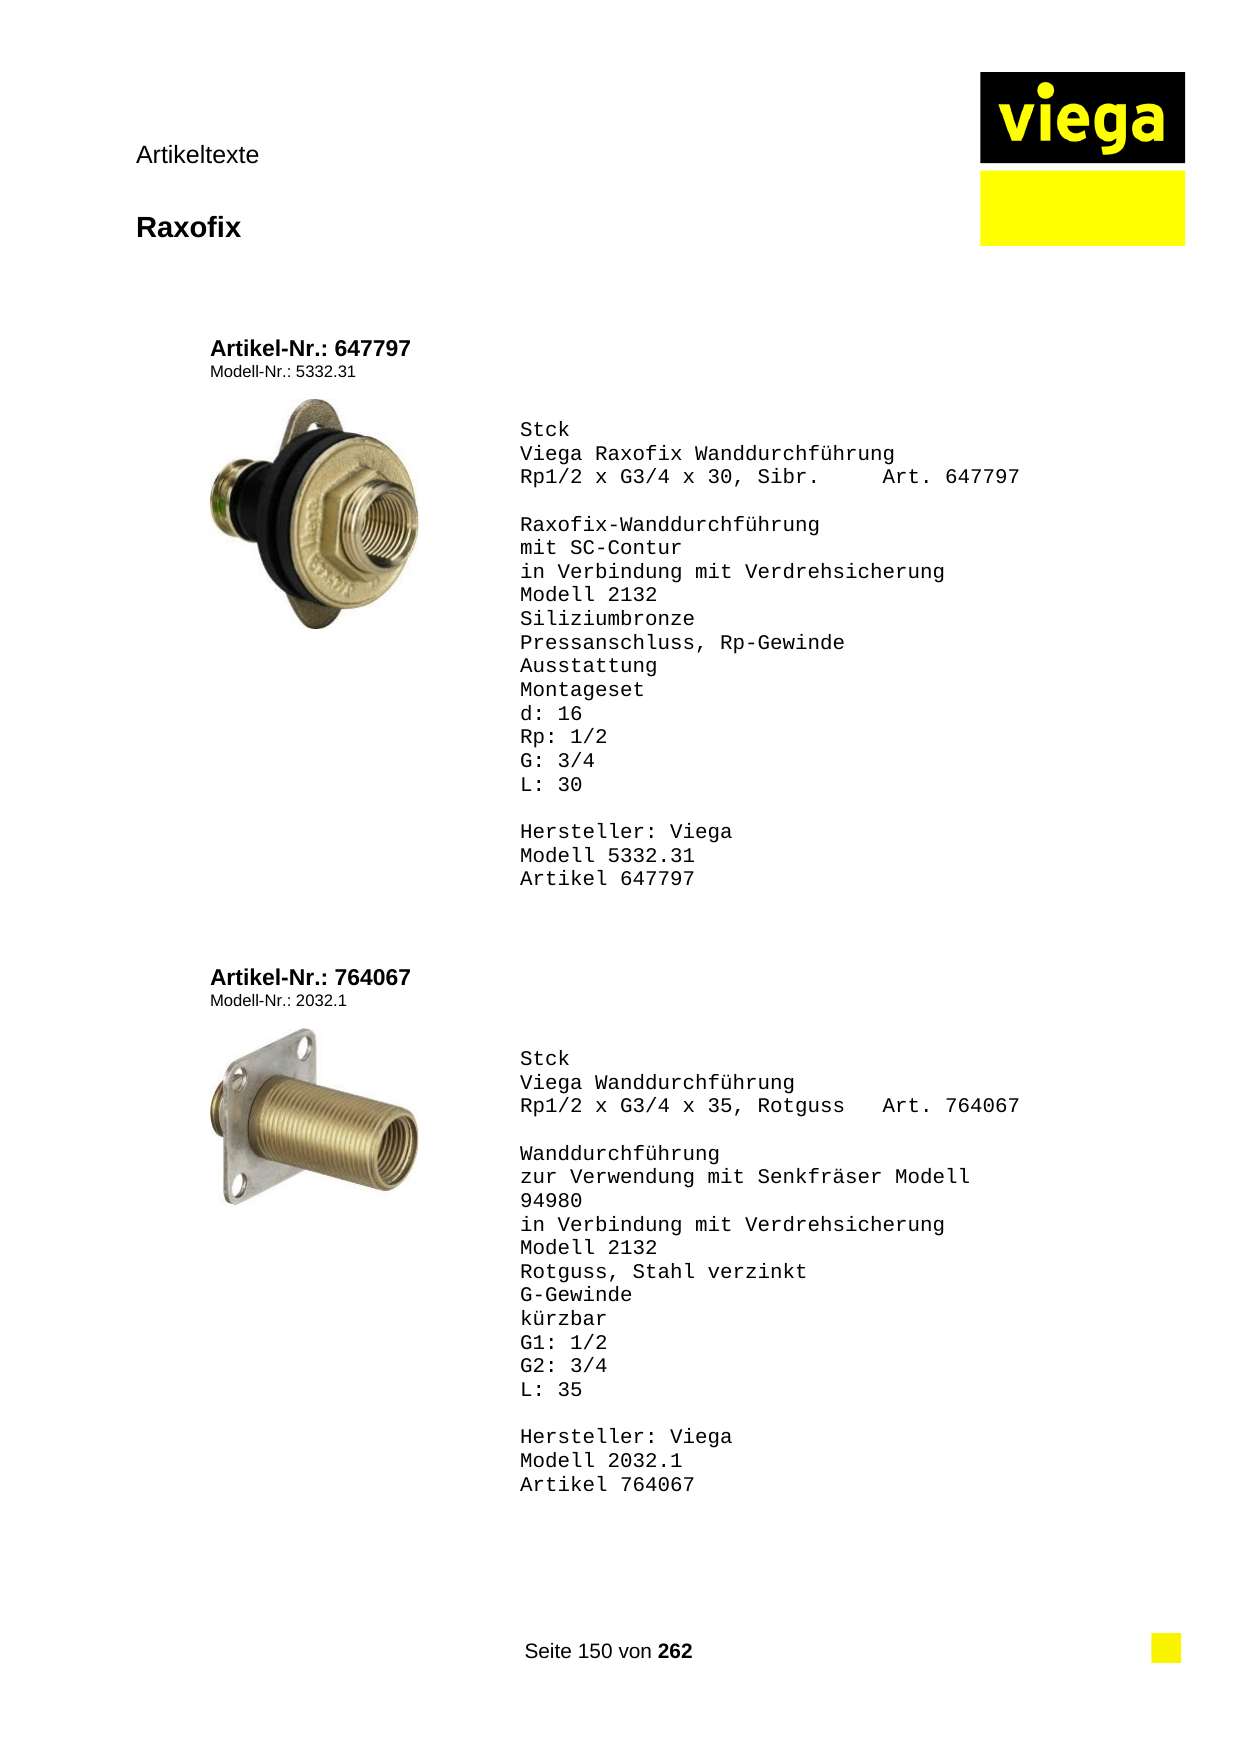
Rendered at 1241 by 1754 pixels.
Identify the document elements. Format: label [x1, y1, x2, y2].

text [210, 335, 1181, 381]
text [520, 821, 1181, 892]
picture [210, 399, 419, 629]
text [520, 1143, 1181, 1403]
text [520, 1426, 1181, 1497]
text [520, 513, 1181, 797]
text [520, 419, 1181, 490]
picture [1151, 1633, 1182, 1663]
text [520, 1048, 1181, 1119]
picture [210, 1028, 419, 1205]
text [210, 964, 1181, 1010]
picture [980, 72, 1186, 246]
